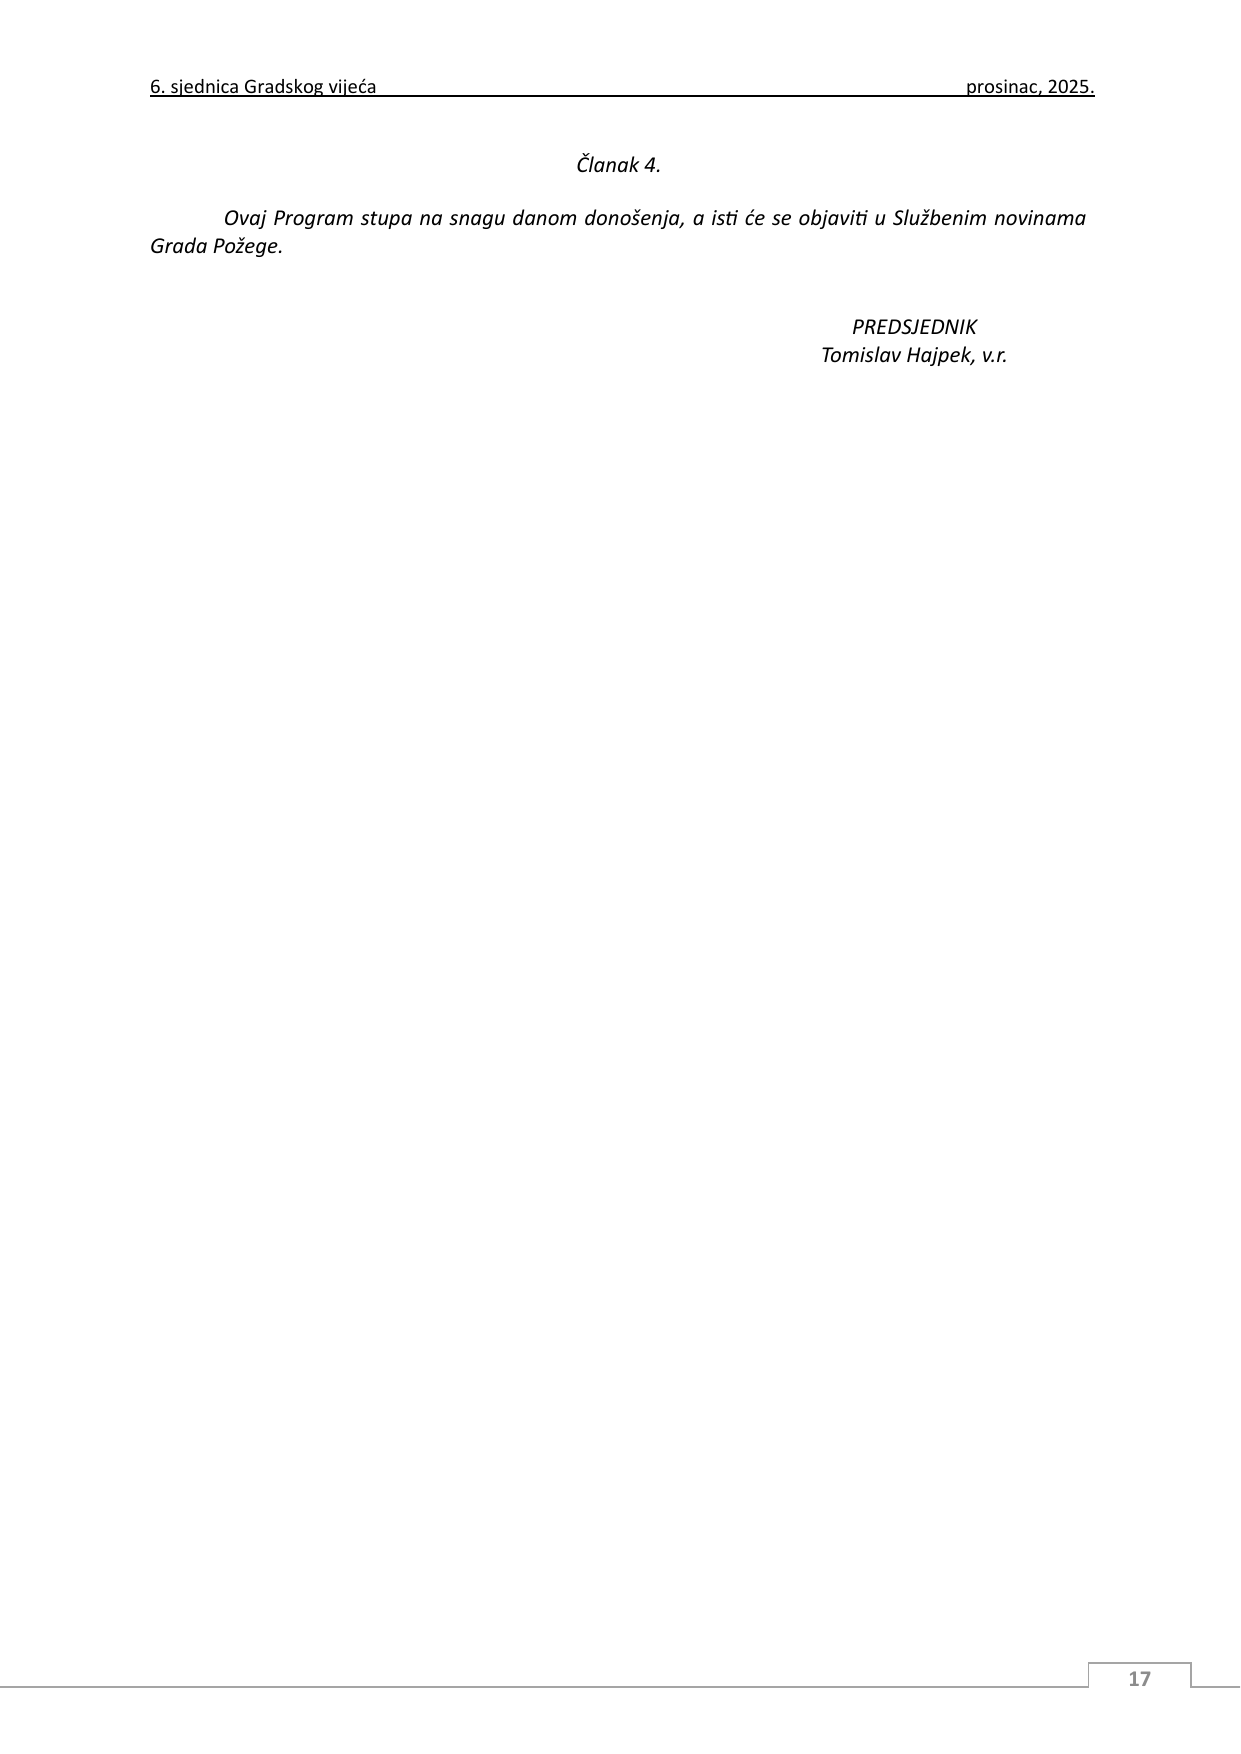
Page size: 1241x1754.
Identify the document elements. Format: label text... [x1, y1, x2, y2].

text Ovaj Program stupa na snagu danom donošenja, a isti će se objaviti u Službenim novinama Grada Požege. [150, 203, 1090, 259]
text PREDSJEDNIK [741, 312, 1090, 340]
text Tomislav Hajpek, v.r. [741, 340, 1090, 368]
text Članak 4. [150, 150, 1090, 178]
